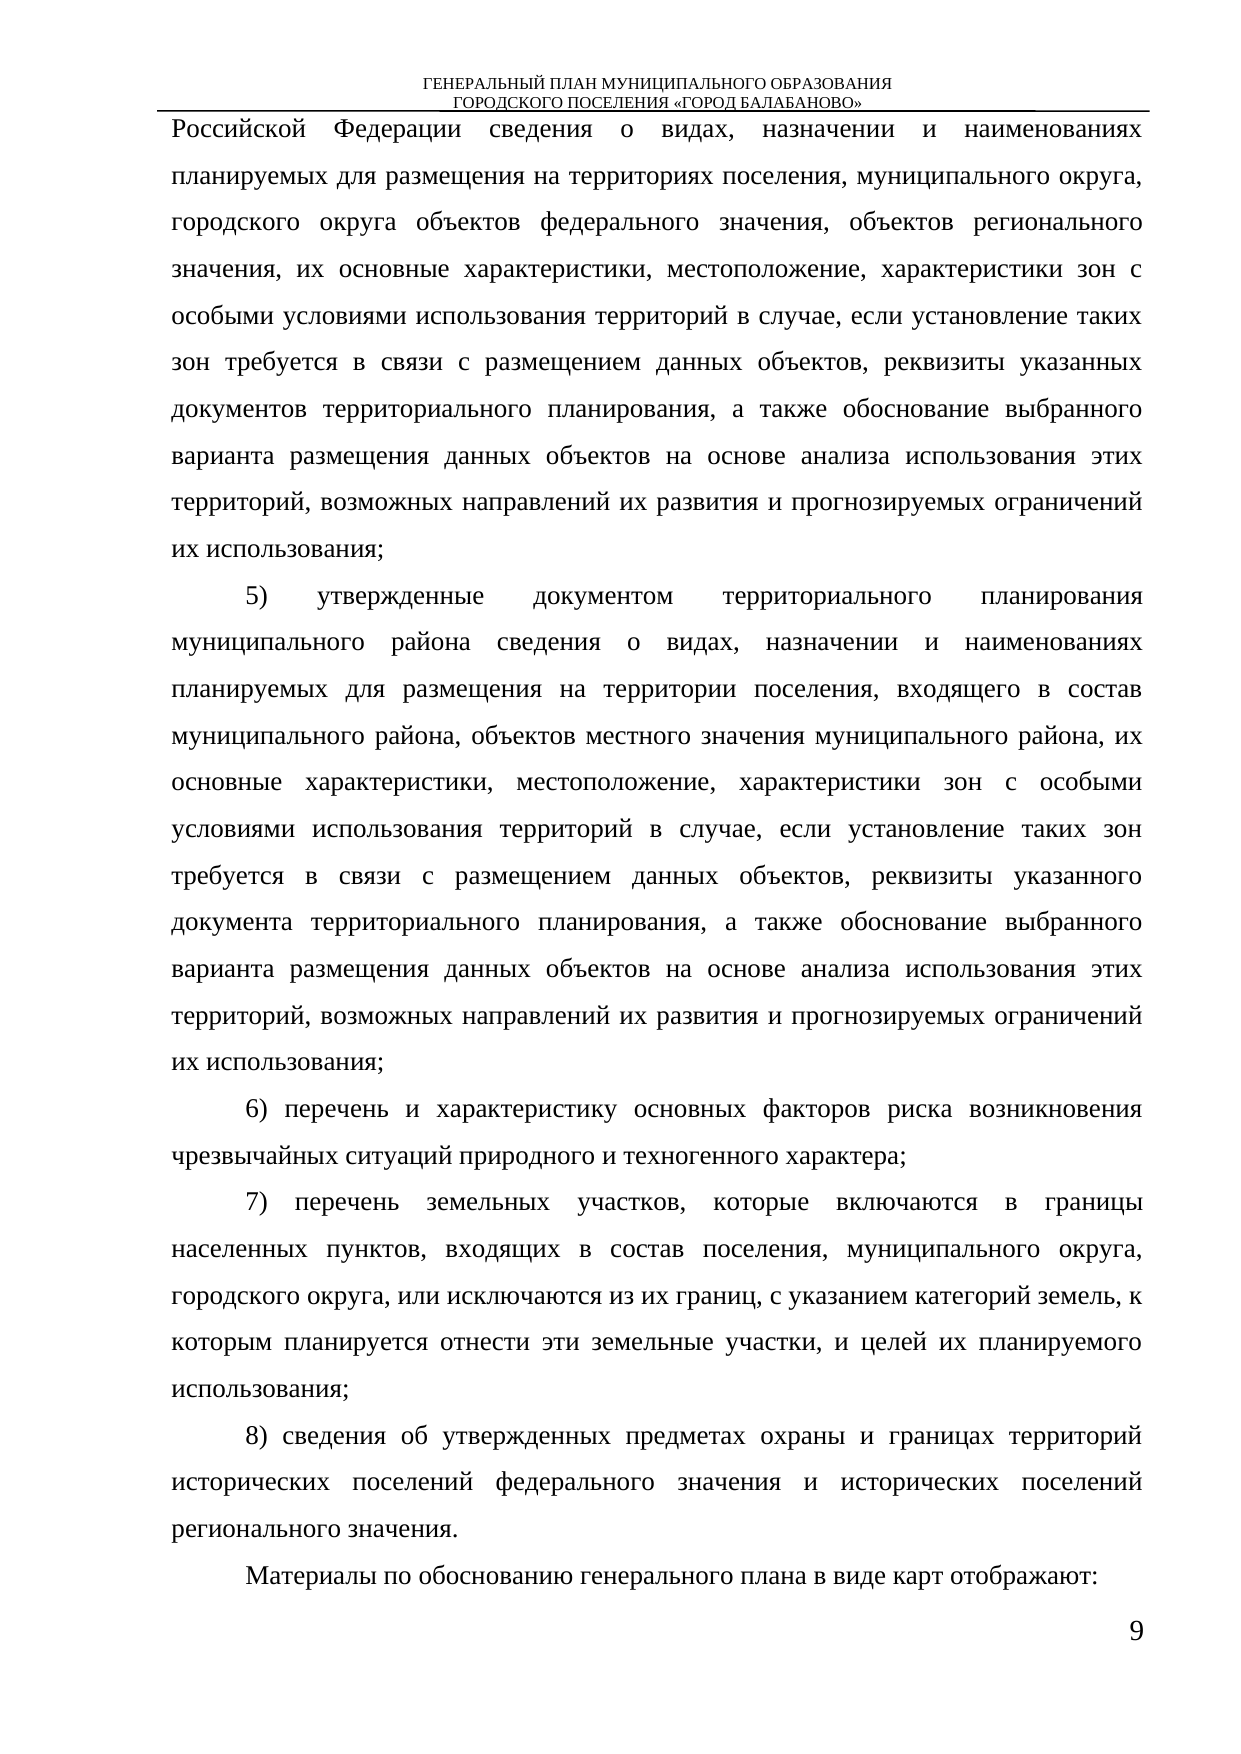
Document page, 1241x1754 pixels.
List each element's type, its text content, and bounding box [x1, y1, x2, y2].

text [171, 112, 1144, 563]
text 8) сведения об утвержденных предметах охраны и границах территорий исторических поселений федерального значения и исторических поселений регионального значения. [171, 1419, 1144, 1543]
text 5) утвержденные документом территориального планирования муниципального района сведения о видах, назначении и наименованиях планируемых для размещения на территории поселения, входящего в состав муниципального района, объектов местного значения муниципального района, их основные характеристики, местоположение, характеристики зон с особыми условиями использования территорий в случае, если установление таких зон требуется в связи с размещением данных объектов, реквизиты указанного документа территориального планирования, а также обоснование выбранного варианта размещения данных объектов на основе анализа использования этих территорий, возможных направлений их развития и прогнозируемых ограничений их использования; [171, 579, 1144, 1077]
text Материалы по обоснованию генерального плана в виде карт отображают: [171, 1559, 1144, 1590]
text 7) перечень земельных участков, которые включаются в границы населенных пунктов, входящих в состав поселения, муниципального округа, городского округа, или исключаются из их границ, с указанием категорий земель, к которым планируется отнести эти земельные участки, и целей их планируемого использования; [171, 1186, 1144, 1403]
text 6) перечень и характеристику основных факторов риска возникновения чрезвычайных ситуаций природного и техногенного характера; [171, 1092, 1144, 1170]
